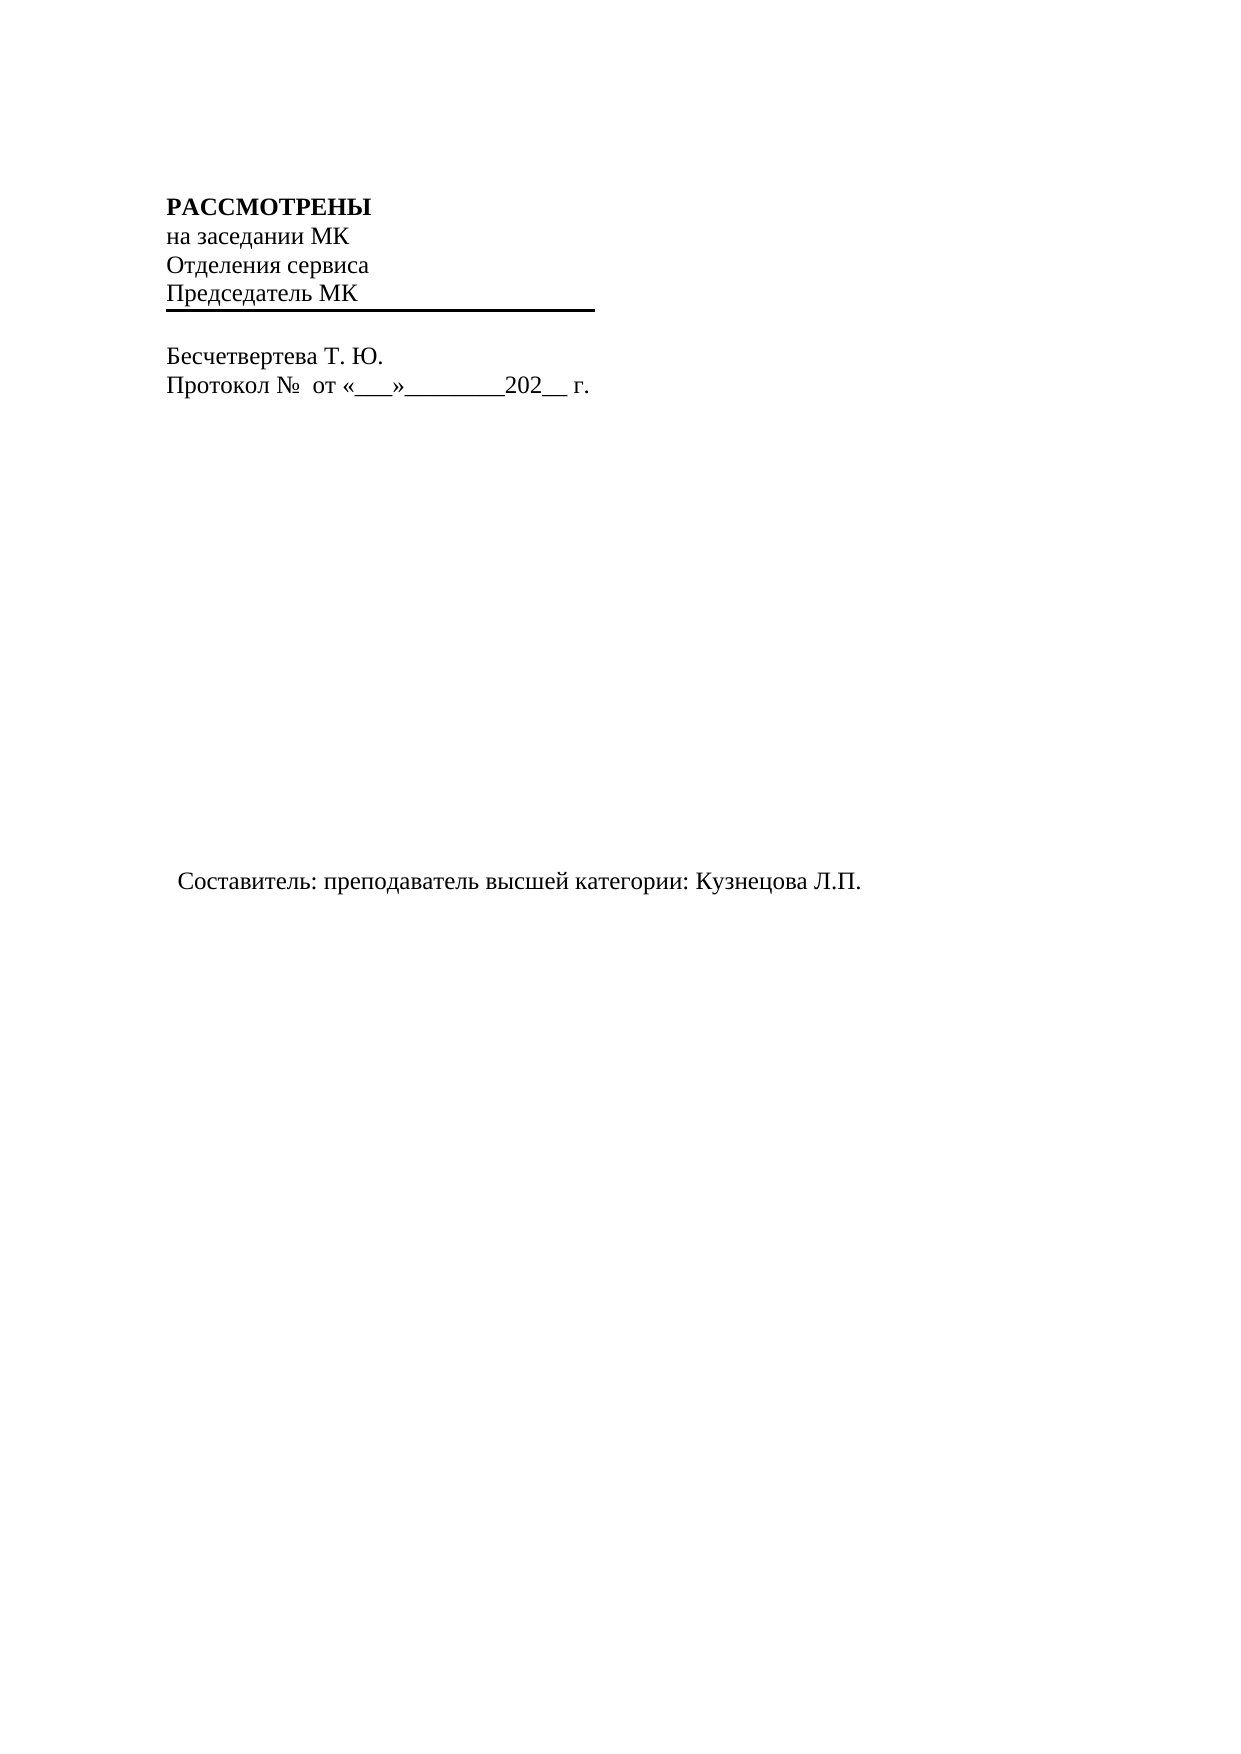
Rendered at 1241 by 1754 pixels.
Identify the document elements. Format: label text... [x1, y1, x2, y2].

text Составитель: преподаватель высшей категории: Кузнецова Л.П. [177, 866, 1152, 895]
table_header РАССМОТРЕНЫ на заседании МК Отделения сервиса Председатель МК Бесчетвертева Т. Ю. Протокол № от «___»________202__ г. [155, 192, 606, 447]
